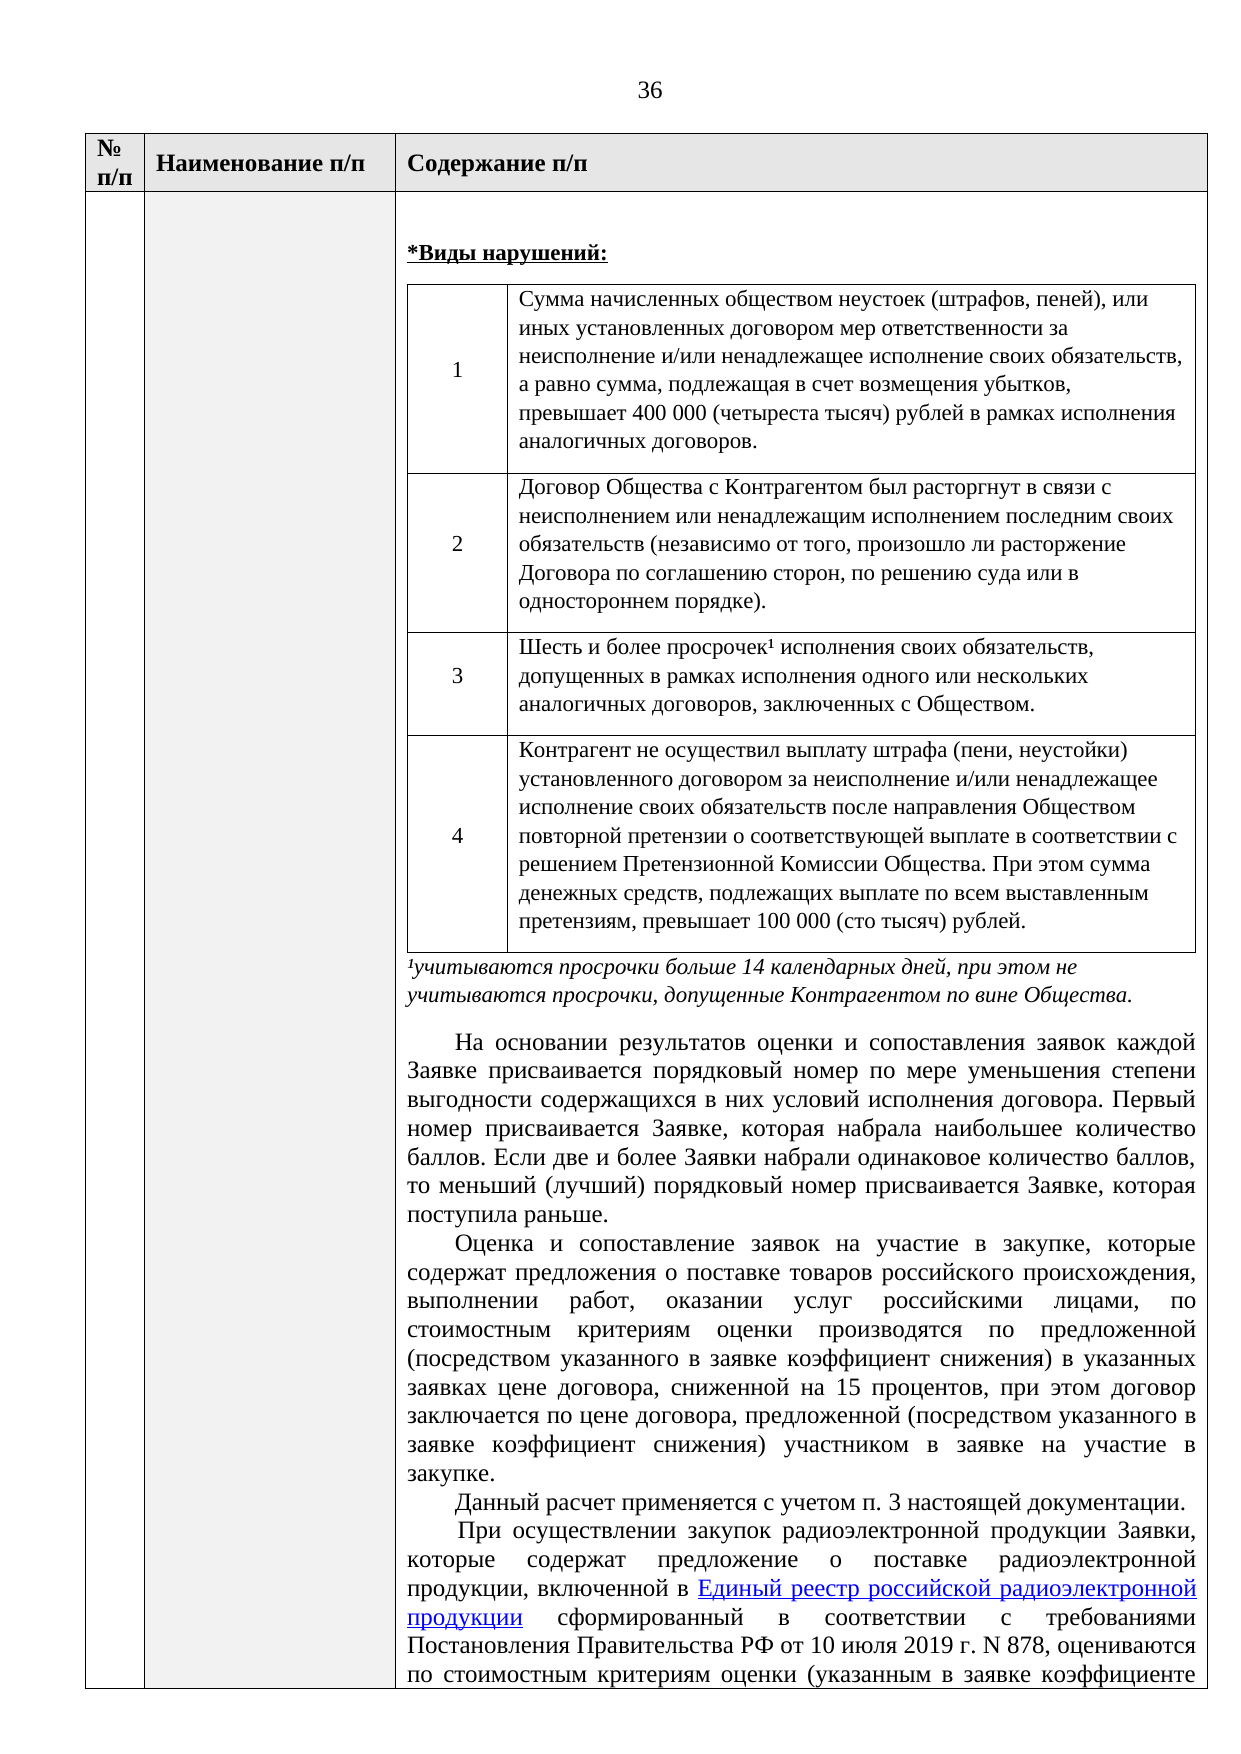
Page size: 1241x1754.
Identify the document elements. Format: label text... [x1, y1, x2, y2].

table_header № п/п [86, 134, 144, 191]
table_header Содержание п/п [396, 134, 1207, 191]
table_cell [145, 192, 395, 1688]
table_header Наименование п/п [145, 134, 395, 191]
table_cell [396, 192, 1207, 1688]
table_cell [86, 192, 144, 1688]
